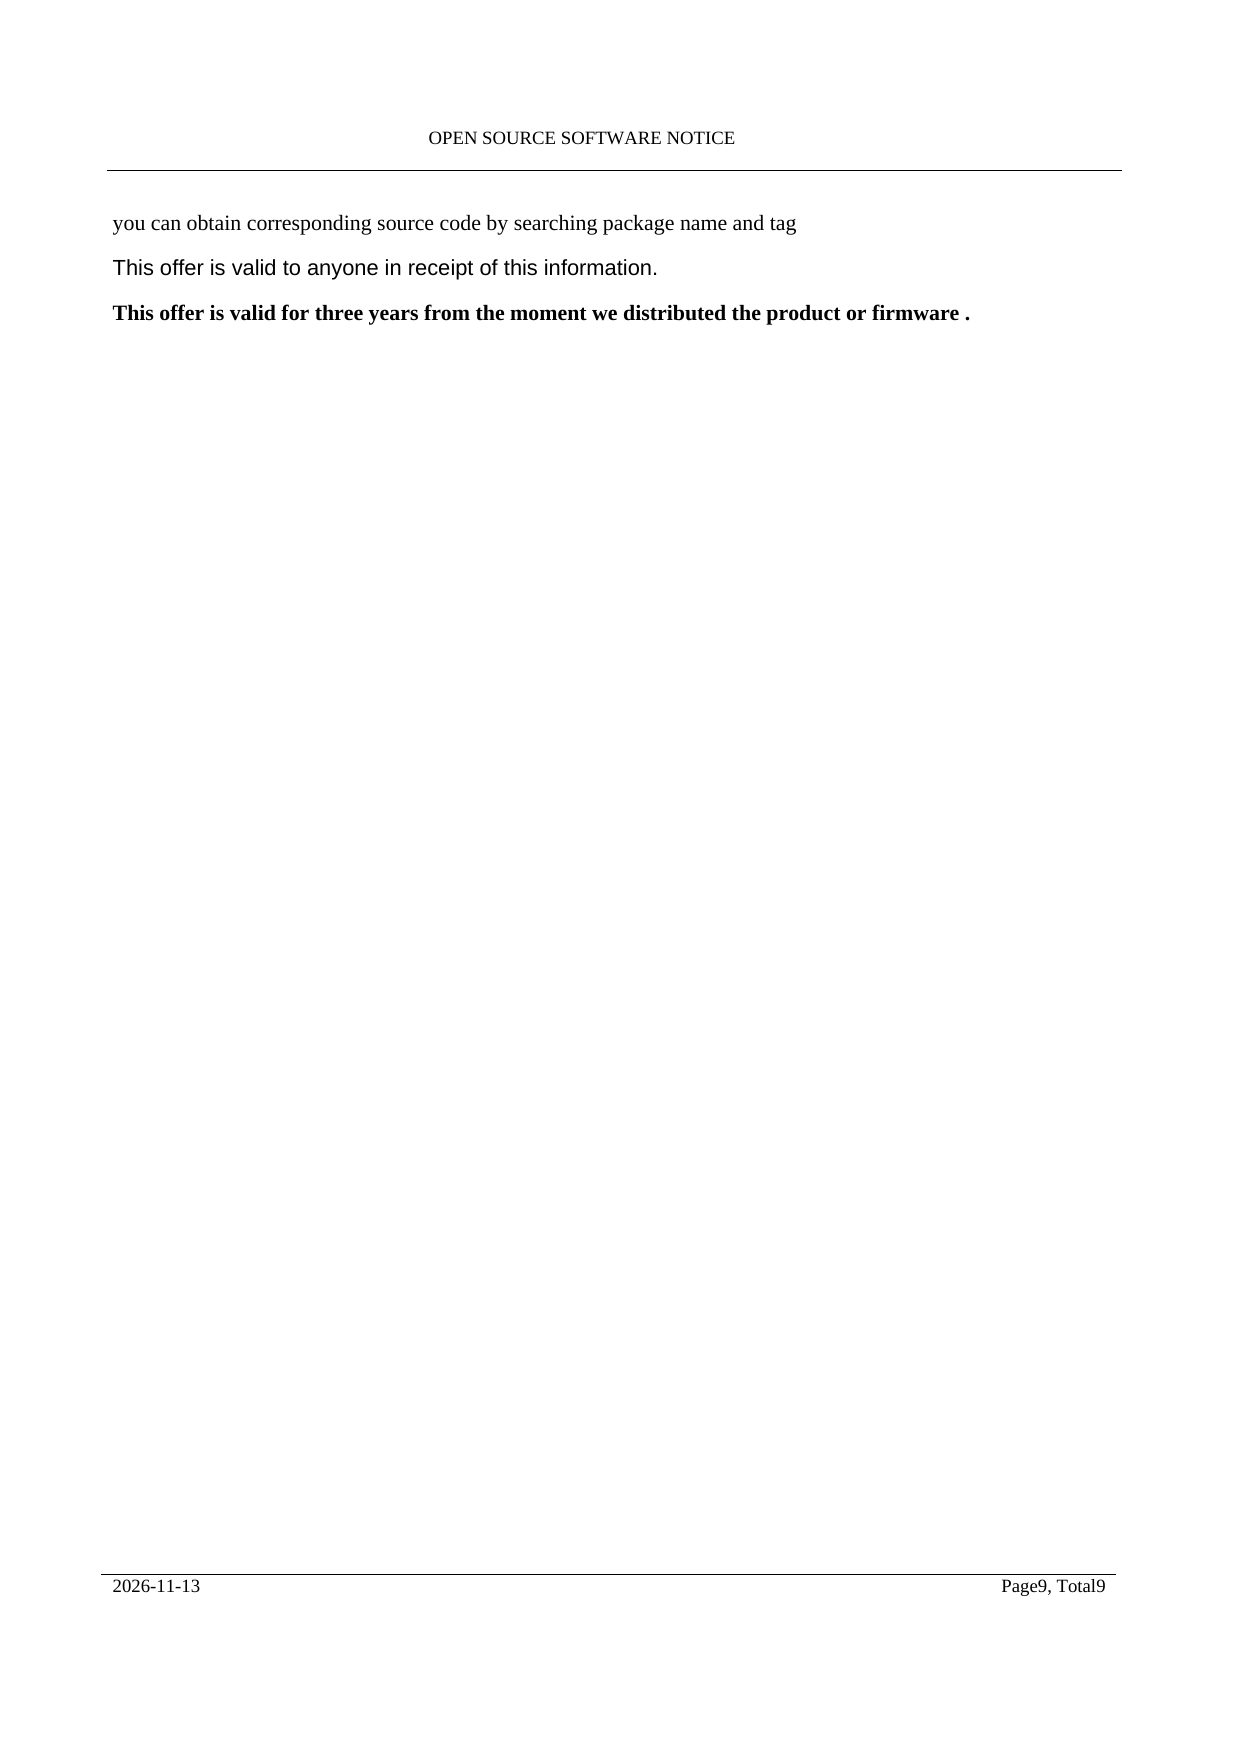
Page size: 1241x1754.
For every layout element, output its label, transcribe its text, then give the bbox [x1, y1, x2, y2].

text This offer is valid for three years from the moment we distributed the product or firmware . [112, 297, 1128, 329]
text This offer is valid to anyone in receipt of this information. [112, 251, 1128, 284]
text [112, 206, 1128, 239]
